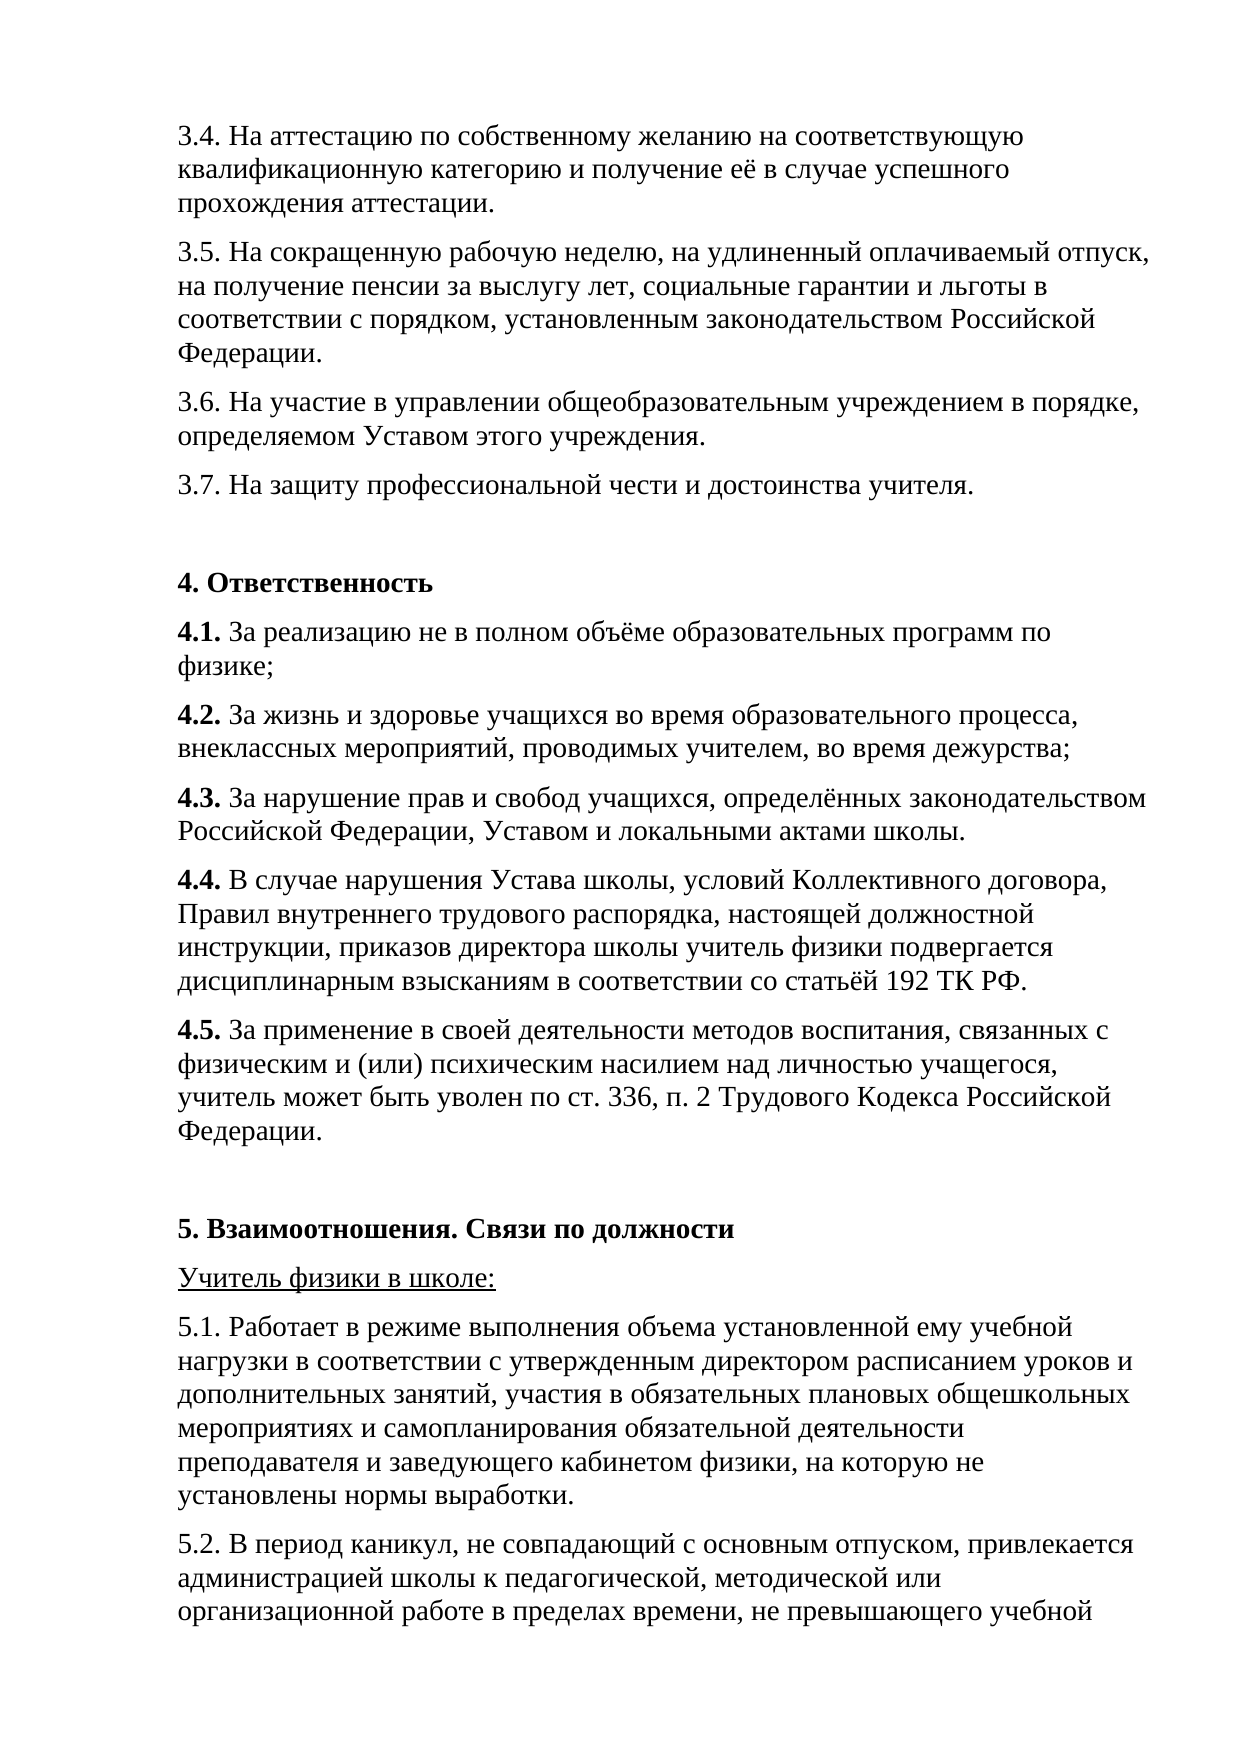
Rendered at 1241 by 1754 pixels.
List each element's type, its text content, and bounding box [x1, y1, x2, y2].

text 3.5. На сокращенную рабочую неделю, на удлиненный оплачиваемый отпуск, на получение пенсии за выслугу лет, социальные гарантии и льготы в соответствии с порядком, установленным законодательством Российской Федерации. [177, 234, 1152, 368]
text 4.2. За жизнь и здоровье учащихся во время образовательного процесса, внеклассных мероприятий, проводимых учителем, во время дежурства; [177, 697, 1152, 764]
text 4.4. В случае нарушения Устава школы, условий Коллективного договора, Правил внутреннего трудового распорядка, настоящей должностной инструкции, приказов директора школы учитель физики подвергается дисциплинарным взысканиям в соответствии со статьёй 192 ТК РФ. [177, 862, 1152, 997]
text 5. Взаимоотношения. Связи по должности [177, 1211, 1152, 1245]
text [177, 1526, 1152, 1627]
text 3.7. На защиту профессиональной чести и достоинства учителя. [177, 467, 1152, 500]
text 4.1. За реализацию не в полном объёме образовательных программ по физике; [177, 614, 1152, 681]
text 5.1. Работает в режиме выполнения объема установленной ему учебной нагрузки в соответствии с утвержденным директором расписанием уроков и дополнительных занятий, участия в обязательных плановых общешкольных мероприятиях и самопланирования обязательной деятельности преподавателя и заведующего кабинетом физики, на которую не установлены нормы выработки. [177, 1309, 1152, 1511]
text 3.4. На аттестацию по собственному желанию на соответствующую квалификационную категорию и получение её в случае успешного прохождения аттестации. [177, 118, 1152, 219]
text 3.6. На участие в управлении общеобразовательным учреждением в порядке, определяемом Уставом этого учреждения. [177, 384, 1152, 451]
text 4. Ответственность [177, 565, 1152, 599]
text 4.5. За применение в своей деятельности методов воспитания, связанных с физическим и (или) психическим насилием над личностью учащегося, учитель может быть уволен по ст. 336, п. 2 Трудового Кодекса Российской Федерации. [177, 1012, 1152, 1146]
text 4.3. За нарушение прав и свобод учащихся, определённых законодательством Российской Федерации, Уставом и локальными актами школы. [177, 780, 1152, 847]
text Учитель физики в школе: [177, 1260, 1152, 1294]
